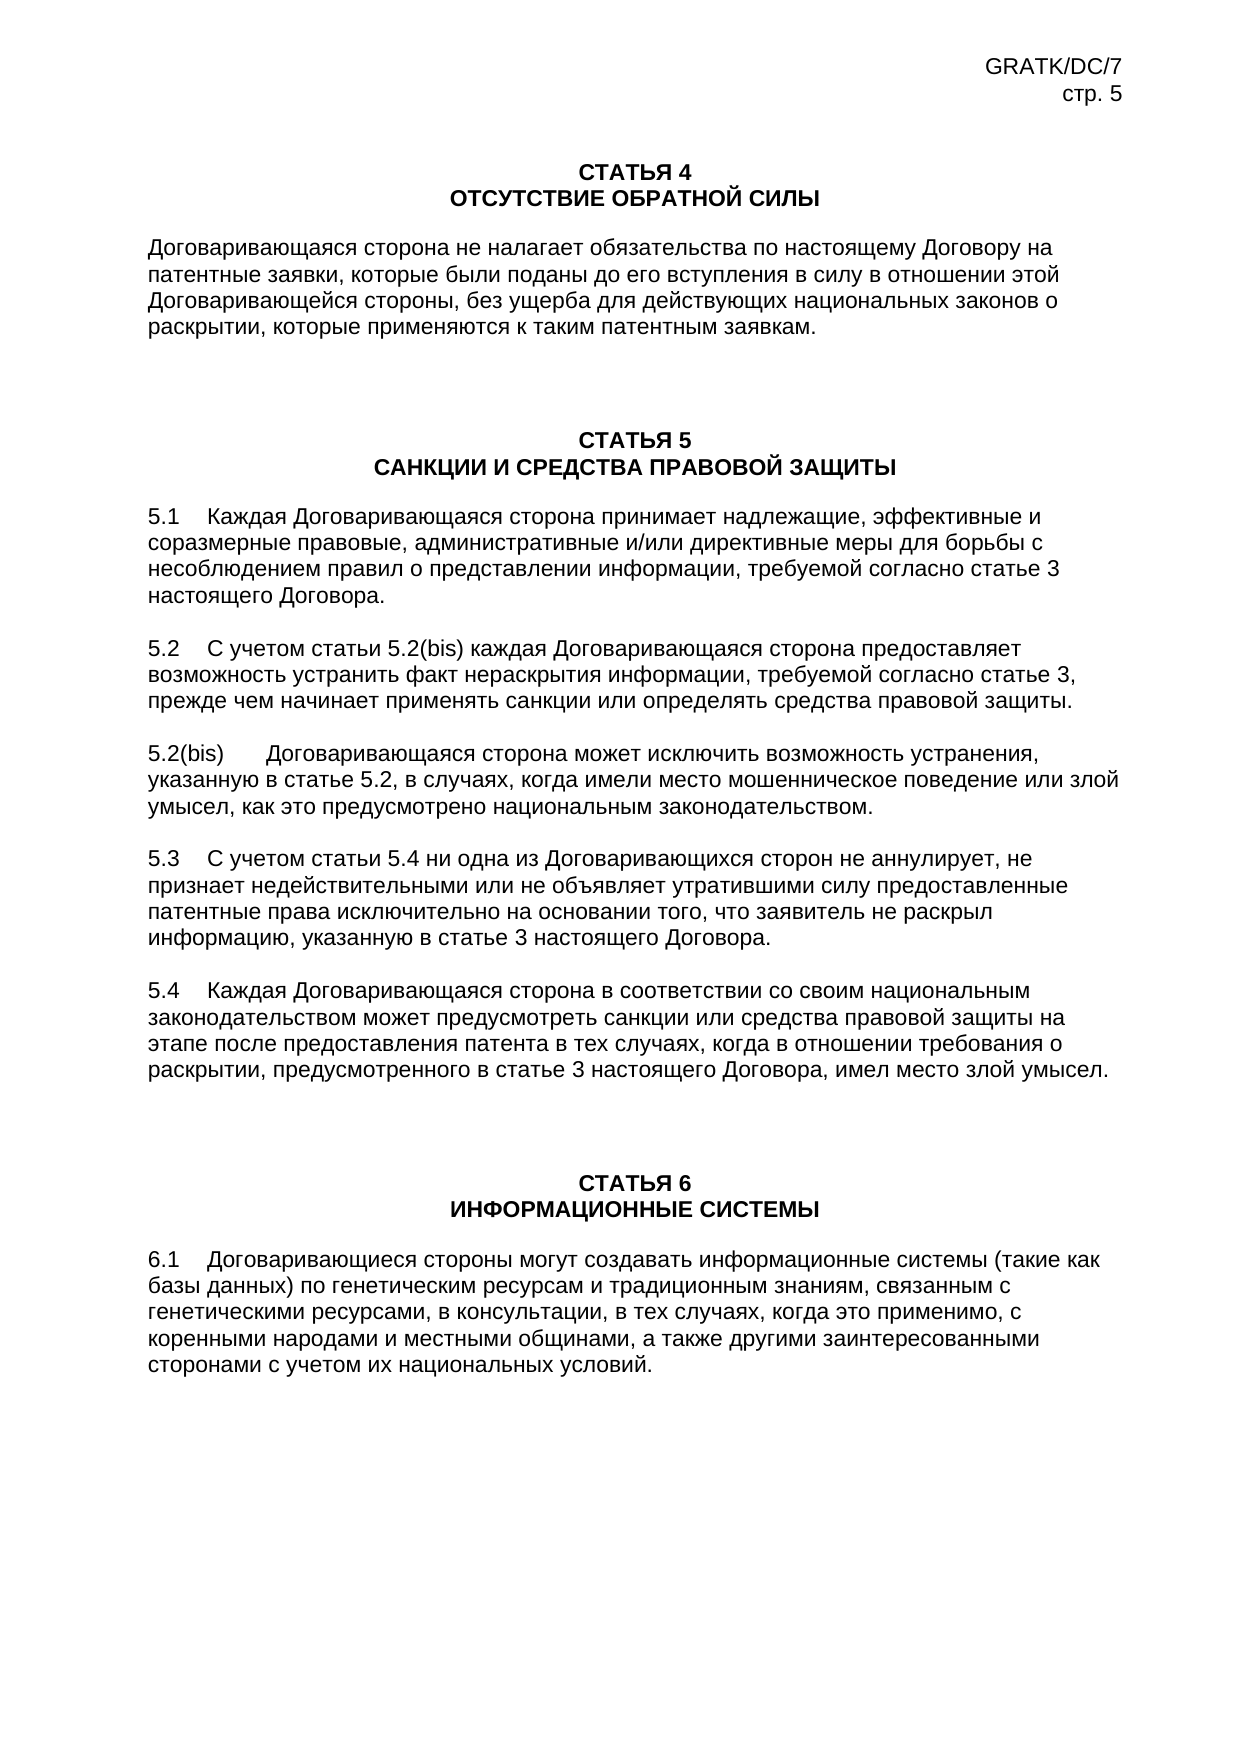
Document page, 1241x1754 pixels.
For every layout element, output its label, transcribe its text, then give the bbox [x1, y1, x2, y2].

text ИНФОРМАЦИОННЫЕ СИСТЕМЫ [148, 1196, 1122, 1223]
text ОТСУТСТВИЕ ОБРАТНОЙ СИЛЫ [148, 185, 1122, 211]
text 6.1 Договаривающиеся стороны могут создавать информационные системы (такие как базы данных) по генетическим ресурсам и традиционным знаниям, связанным с генетическими ресурсами, в консультации, в тех случаях, когда это применимо, с коренными народами и местными общинами, а также другими заинтересованными сторонами с учетом их национальных условий. [148, 1246, 1122, 1377]
text 5.4 Каждая Договаривающаяся сторона в соответствии со своим национальным законодательством может предусмотреть санкции или средства правовой защиты на этапе после предоставления патента в тех случаях, когда в отношении требования о раскрытии, предусмотренного в статье 3 настоящего Договора, имел место злой умысел. [148, 977, 1122, 1082]
text 5.2 С учетом статьи 5.2(bis) каждая Договаривающаяся сторона предоставляет возможность устранить факт нераскрытия информации, требуемой согласно статье 3, прежде чем начинает применять санкции или определять средства правовой защиты. [148, 634, 1122, 713]
text СТАТЬЯ 6 [148, 1170, 1122, 1196]
text САНКЦИИ И СРЕДСТВА ПРАВОВОЙ ЗАЩИТЫ [148, 453, 1122, 480]
text СТАТЬЯ 5 [148, 427, 1122, 453]
text СТАТЬЯ 4 [148, 158, 1122, 185]
text Договаривающаяся сторона не налагает обязательства по настоящему Договору на патентные заявки, которые были поданы до его вступления в силу в отношении этой Договаривающейся стороны, без ущерба для действующих национальных законов о раскрытии, которые применяются к таким патентным заявкам. [148, 234, 1122, 339]
text 5.3 С учетом статьи 5.4 ни одна из Договаривающихся сторон не аннулирует, не признает недействительными или не объявляет утратившими силу предоставленные патентные права исключительно на основании того, что заявитель не раскрыл информацию, указанную в статье 3 настоящего Договора. [148, 845, 1122, 951]
text 5.1 Каждая Договаривающаяся сторона принимает надлежащие, эффективные и соразмерные правовые, административные и/или директивные меры для борьбы с несоблюдением правил о представлении информации, требуемой согласно статье 3 настоящего Договора. [148, 503, 1122, 608]
text 5.2(bis) Договаривающаяся сторона может исключить возможность устранения, указанную в статье 5.2, в случаях, когда имели место мошенническое поведение или злой умысел, как это предусмотрено национальным законодательством. [148, 740, 1122, 819]
